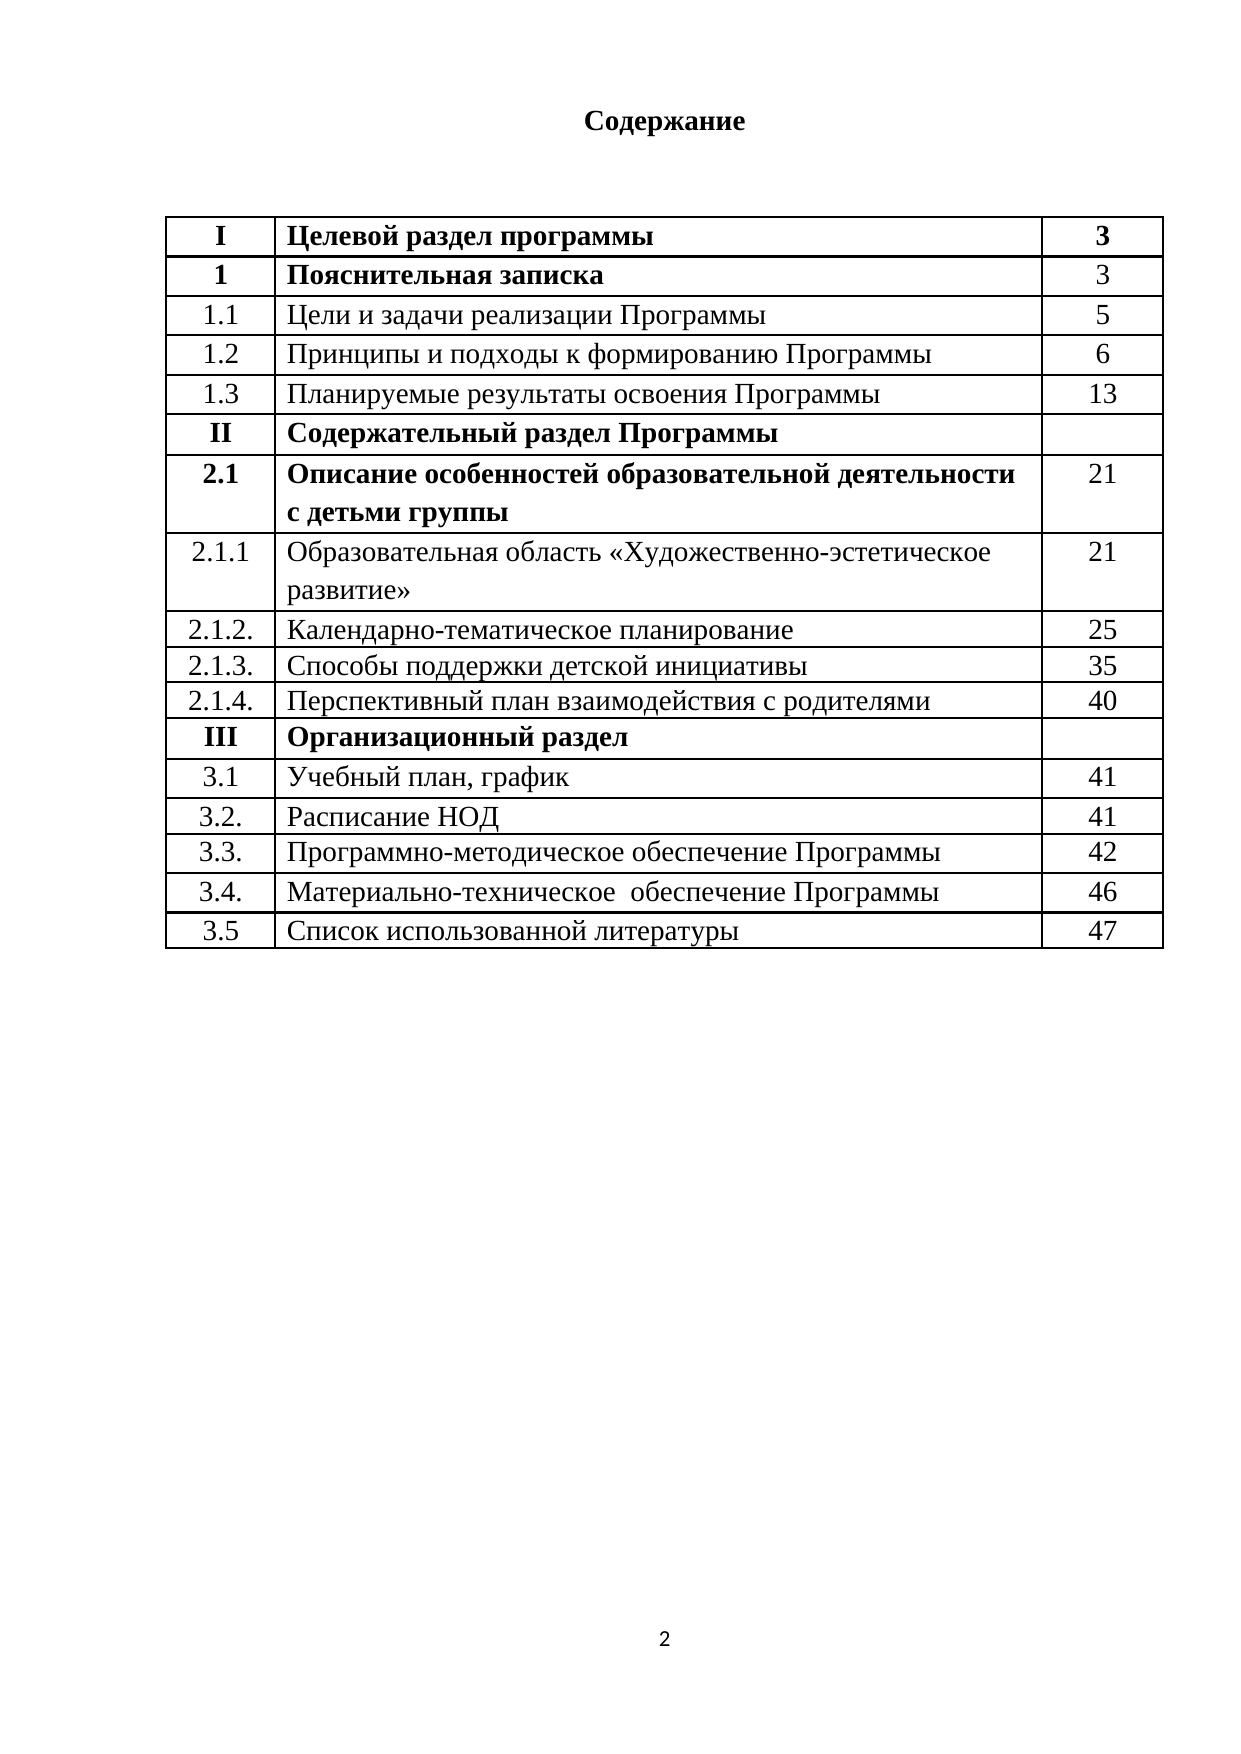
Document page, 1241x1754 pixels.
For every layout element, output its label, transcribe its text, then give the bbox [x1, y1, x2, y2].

table_cell [1043, 719, 1162, 757]
table_cell Описание особенностей образовательной деятельности с детьми группы [276, 456, 1041, 532]
table_cell 21 [1043, 456, 1162, 532]
table_cell Способы поддержки детской инициативы [276, 648, 1041, 681]
table_cell 1.2 [167, 336, 274, 374]
table_cell Принципы и подходы к формированию Программы [276, 336, 1041, 374]
table_cell Учебный план, график [276, 760, 1041, 797]
table_cell 40 [1043, 683, 1162, 717]
table_cell 3.3. [167, 835, 274, 872]
table_cell Список использованной литературы [276, 914, 1041, 947]
table_cell Программно-методическое обеспечение Программы [276, 835, 1041, 872]
table_header Целевой раздел программы [276, 218, 1041, 255]
table_cell 1.3 [167, 376, 274, 413]
table_cell Содержательный раздел Программы [276, 415, 1041, 454]
table_cell 2.1.3. [167, 648, 274, 681]
table_cell [1043, 415, 1162, 454]
table_cell 3.1 [167, 760, 274, 797]
table_cell 2.1.2. [167, 612, 274, 646]
text Содержание [177, 103, 1152, 137]
table_cell 3.4. [167, 874, 274, 911]
table_cell 5 [1043, 297, 1162, 334]
table_cell 42 [1043, 835, 1162, 872]
table_cell 3.2. [167, 799, 274, 832]
table_cell 21 [1043, 534, 1162, 610]
table_cell Перспективный план взаимодействия с родителями [276, 683, 1041, 717]
table_cell 2.1.4. [167, 683, 274, 717]
table_cell Образовательная область «Художественно-эстетическое развитие» [276, 534, 1041, 610]
table_cell 3 [1043, 258, 1162, 295]
table_cell 1 [167, 258, 274, 295]
table_cell Материально-техническое обеспечение Программы [276, 874, 1041, 911]
table_cell 3.5 [167, 914, 274, 947]
table_cell Планируемые результаты освоения Программы [276, 376, 1041, 413]
table_cell II [167, 415, 274, 454]
table_cell 6 [1043, 336, 1162, 374]
table_cell Пояснительная записка [276, 258, 1041, 295]
table_cell 2.1 [167, 456, 274, 532]
table_cell III [167, 719, 274, 757]
table_cell 2.1.1 [167, 534, 274, 610]
table_cell 46 [1043, 874, 1162, 911]
table_cell 13 [1043, 376, 1162, 413]
table_cell Цели и задачи реализации Программы [276, 297, 1041, 334]
table_cell Календарно-тематическое планирование [276, 612, 1041, 646]
table_cell Организационный раздел [276, 719, 1041, 757]
table_cell 47 [1043, 914, 1162, 947]
table_cell 41 [1043, 760, 1162, 797]
table_cell Расписание НОД [276, 799, 1041, 832]
table_cell 1.1 [167, 297, 274, 334]
table_header 3 [1043, 218, 1162, 255]
table_cell 35 [1043, 648, 1162, 681]
table_cell 41 [1043, 799, 1162, 832]
table_header I [167, 218, 274, 255]
table_cell 25 [1043, 612, 1162, 646]
